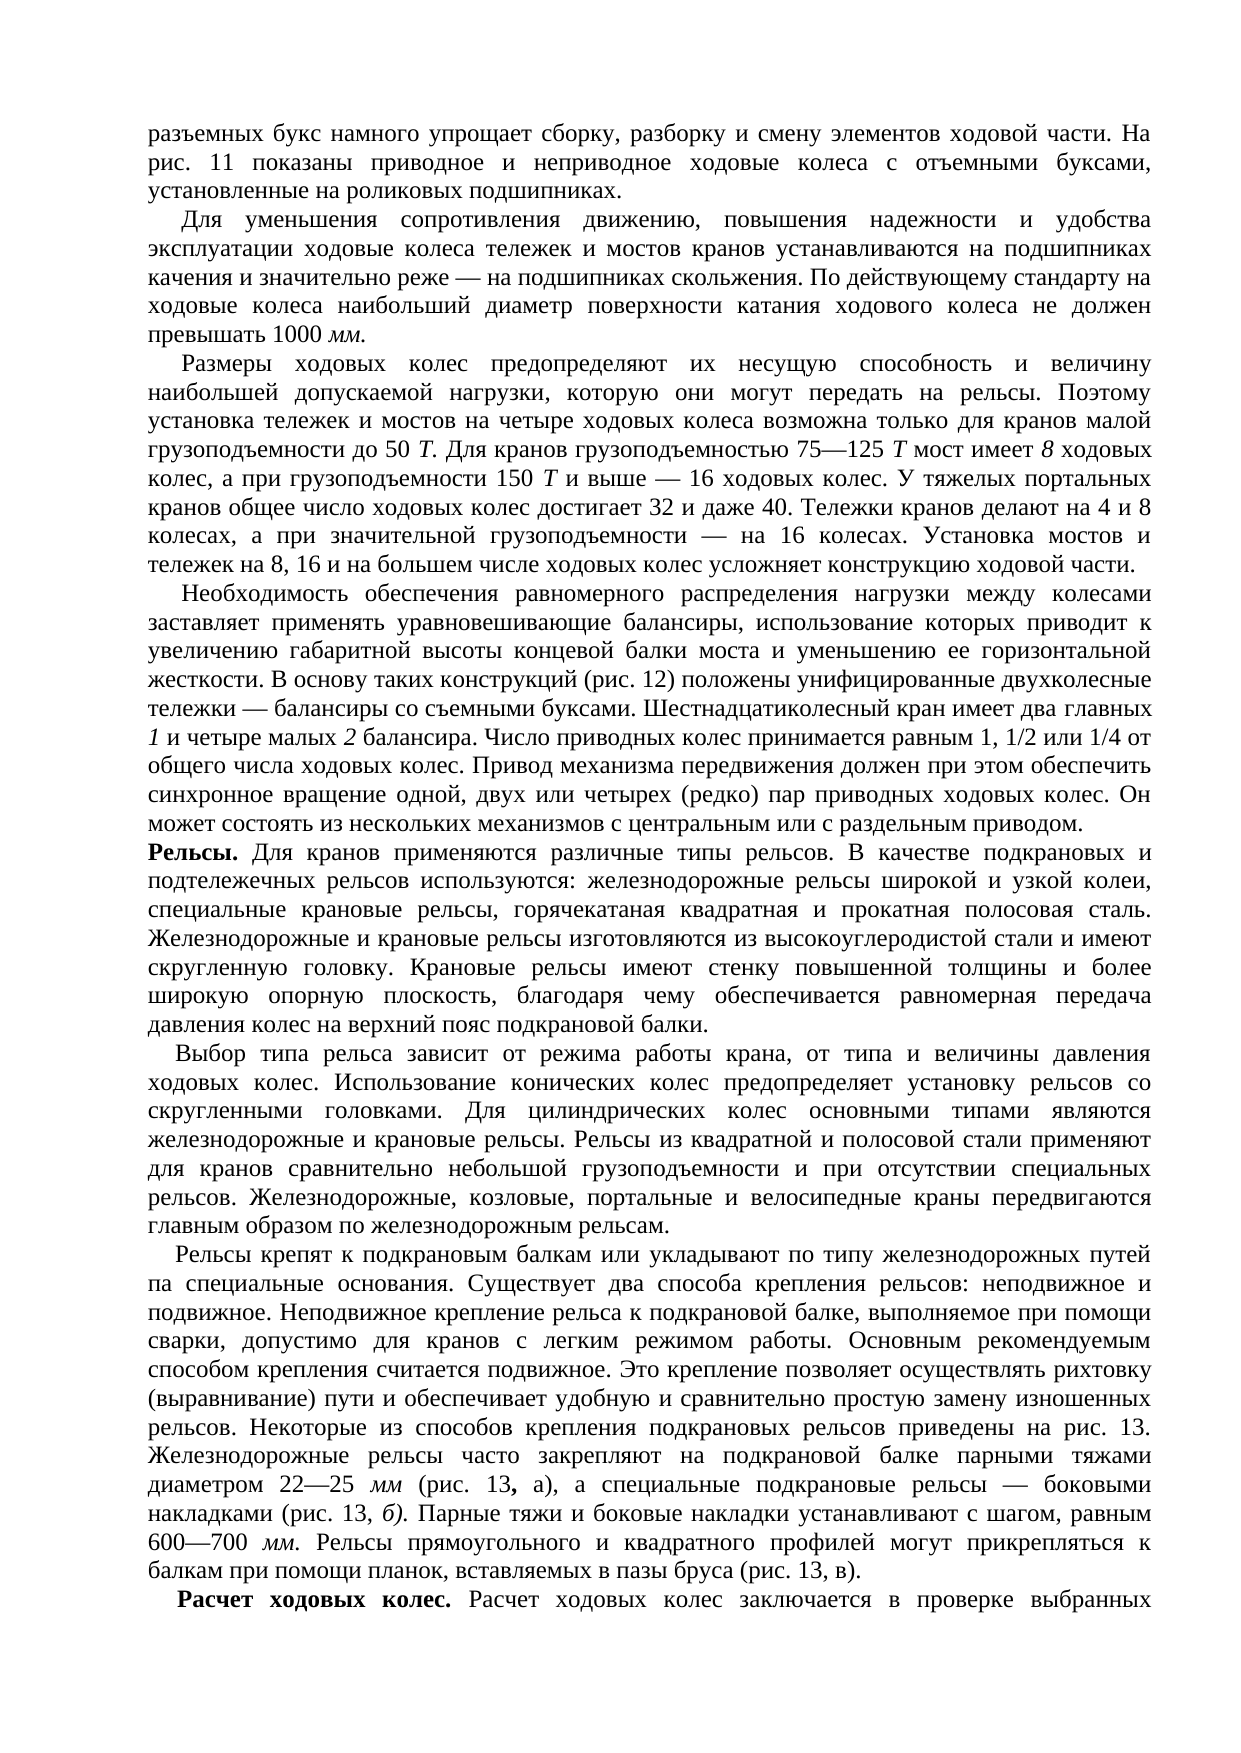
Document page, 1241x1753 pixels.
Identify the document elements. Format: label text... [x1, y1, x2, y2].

text Необходимость обеспечения равномерного распределения нагрузки между колесами заставляет применять уравновешивающие балансиры, использование которых приводит к увеличению габаритной высоты концевой балки моста и уменьшению ее горизонтальной жесткости. В основу таких конструкций (рис. 12) положены унифицированные двухколесные тележки — балансиры со съемными буксами. Шестнадцатиколесный кран имеет два главных 1 и четыре малых 2 балансира. Число приводных колес принимается равным 1, 1/2 или 1/4 от общего числа ходовых колес. Привод механизма передвижения должен при этом обеспечить синхронное вращение одной, двух или четырех (редко) пар приводных ходовых колес. Он может состоять из нескольких механизмов с центральным или с раздельным приводом. [148, 578, 1152, 837]
text Рельсы крепят к подкрановым балкам или укладывают по типу железнодорожных путей па специальные основания. Существует два способа крепления рельсов: неподвижное и подвижное. Неподвижное крепление рельса к подкрановой балке, выполняемое при помощи сварки, допустимо для кранов с легким режимом работы. Основным рекомендуемым способом крепления считается подвижное. Это крепление позволяет осуществлять рихтовку (выравнивание) пути и обеспечивает удобную и сравнительно простую замену изношенных рельсов. Некоторые из способов крепления подкрановых рельсов приведены на рис. 13. Железнодорожные рельсы часто закрепляют на подкрановой балке парными тяжами диаметром 22—25 мм (рис. 13, а), а специальные подкрановые рельсы — боковыми накладками (рис. 13, б). Парные тяжи и боковые накладки устанавливают с шагом, равным 600—700 мм. Рельсы прямоугольного и квадратного профилей могут прикрепляться к балкам при помощи планок, вставляемых в пазы бруса (рис. 13, в). [148, 1239, 1152, 1584]
text Для уменьшения сопротивления движению, повышения надежности и удобства эксплуатации ходовые колеса тележек и мостов кранов устанавливаются на подшипниках качения и значительно реже — на подшипниках скольжения. По действующему стандарту на ходовые колеса наибольший диаметр поверхности катания ходового колеса не должен превышать 1000 мм. [148, 204, 1152, 348]
text Выбор типа рельса зависит от режима работы крана, от типа и величины давления ходовых колес. Использование конических колес предопределяет установку рельсов со скругленными головками. Для цилиндрических колес основными типами являются железнодорожные и крановые рельсы. Рельсы из квадратной и полосовой стали применяют для кранов сравнительно небольшой грузоподъемности и при отсутствии специальных рельсов. Железнодорожные, козловые, портальные и велосипедные краны передвигаются главным образом по железнодорожным рельсам. [148, 1038, 1152, 1239]
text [148, 1584, 1152, 1613]
text Размеры ходовых колес предопределяют их несущую способность и величину наибольшей допускаемой нагрузки, которую они могут передать на рельсы. Поэтому установка тележек и мостов на четыре ходовых колеса возможна только для кранов малой грузоподъемности до 50 Т. Для кранов грузоподъемностью 75—125 Т мост имеет 8 ходовых колес, а при грузоподъемности 150 Т и выше — 16 ходовых колес. У тяжелых портальных кранов общее число ходовых колес достигает 32 и даже 40. Тележки кранов делают на 4 и 8 колесах, а при значительной грузоподъемности — на 16 колесах. Установка мостов и тележек на 8, 16 и на большем числе ходовых колес усложняет конструкцию ходовой части. [148, 348, 1152, 578]
text Рельсы. Для кранов применяются различные типы рельсов. В качестве подкрановых и подтележечных рельсов используются: железнодорожные рельсы широкой и узкой колеи, специальные крановые рельсы, горячекатаная квадратная и прокатная полосовая сталь. Железнодорожные и крановые рельсы изготовляются из высокоуглеродистой стали и имеют скругленную головку. Крановые рельсы имеют стенку повышенной толщины и более широкую опорную плоскость, благодаря чему обеспечивается равномерная передача давления колес на верхний пояс подкрановой балки. [148, 837, 1152, 1038]
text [148, 118, 1152, 204]
